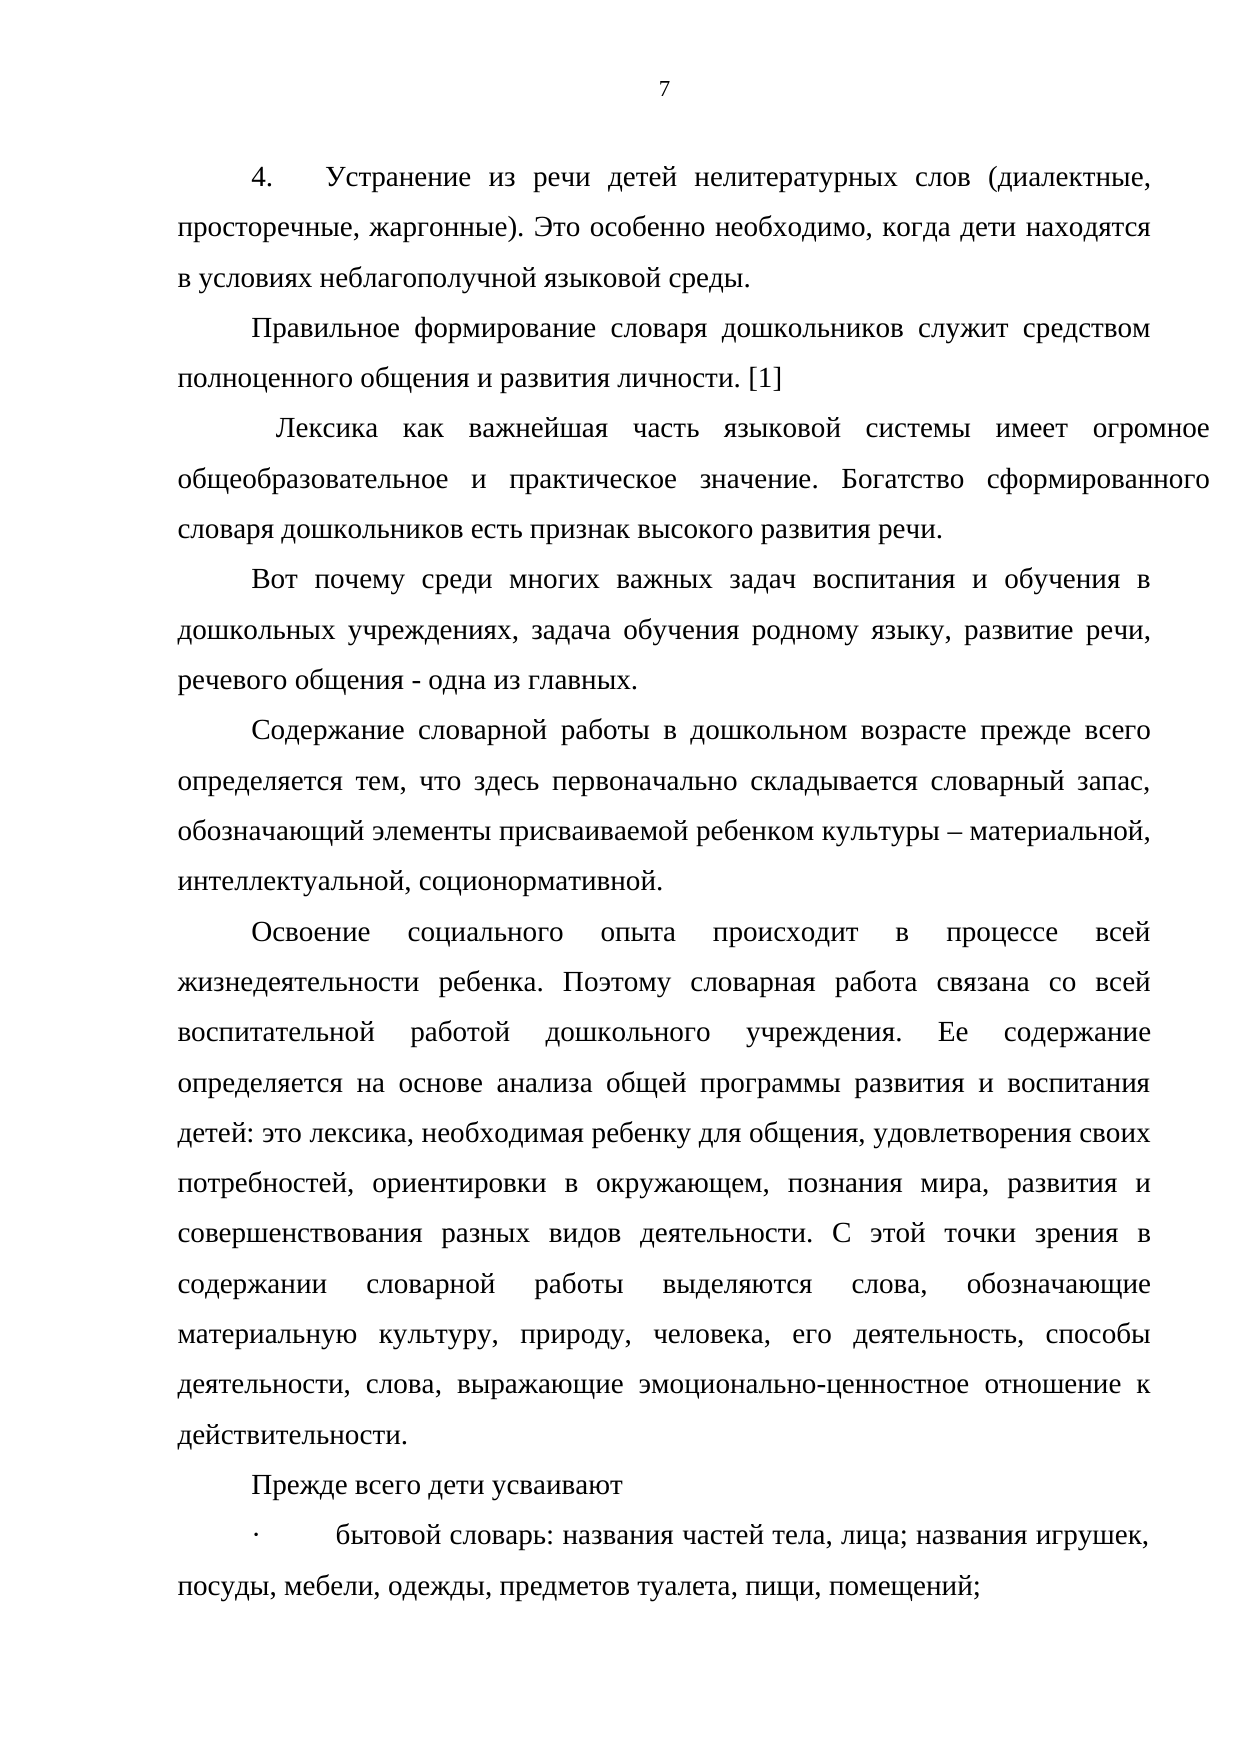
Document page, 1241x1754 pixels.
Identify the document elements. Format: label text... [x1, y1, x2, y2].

text Лексика как важнейшая часть языковой системы имеет огромное общеобразовательное и практическое значение. Богатство сформированного словаря дошкольников есть признак высокого развития речи. [177, 411, 1211, 545]
text · бытовой словарь: названия частей тела, лица; названия игрушек, посуды, мебели, одежды, предметов туалета, пищи, помещений; [177, 1517, 1152, 1601]
text Освоение социального опыта происходит в процессе всей жизнедеятельности ребенка. Поэтому словарная работа связана со всей воспитательной работой дошкольного учреждения. Ее содержание определяется на основе анализа общей программы развития и воспитания детей: это лексика, необходимая ребенку для общения, удовлетворения своих потребностей, ориентировки в окружающем, познания мира, развития и совершенствования разных видов деятельности. С этой точки зрения в содержании словарной работы выделяются слова, обозначающие материальную культуру, природу, человека, его деятельность, способы деятельности, слова, выражающие эмоционально-ценностное отношение к действительности. [177, 914, 1152, 1450]
text Вот почему среди многих важных задач воспитания и обучения в дошкольных учреждениях, задача обучения родному языку, развитие речи, речевого общения - одна из главных. [177, 562, 1152, 696]
list Устранение из речи детей нелитературных слов (диалектные, просторечные, жаргонные). Это особенно необходимо, когда дети находятся в условиях неблагополучной языковой среды. [177, 159, 1152, 293]
text Содержание словарной работы в дошкольном возрасте прежде всего определяется тем, что здесь первоначально складывается словарный запас, обозначающий элементы присваиваемой ребенком культуры – материальной, интеллектуальной, соционормативной. [177, 712, 1152, 897]
text Правильное формирование словаря дошкольников служит средством полноценного общения и развития личности. [1] [177, 310, 1152, 394]
text Прежде всего дети усваивают [177, 1467, 1152, 1501]
